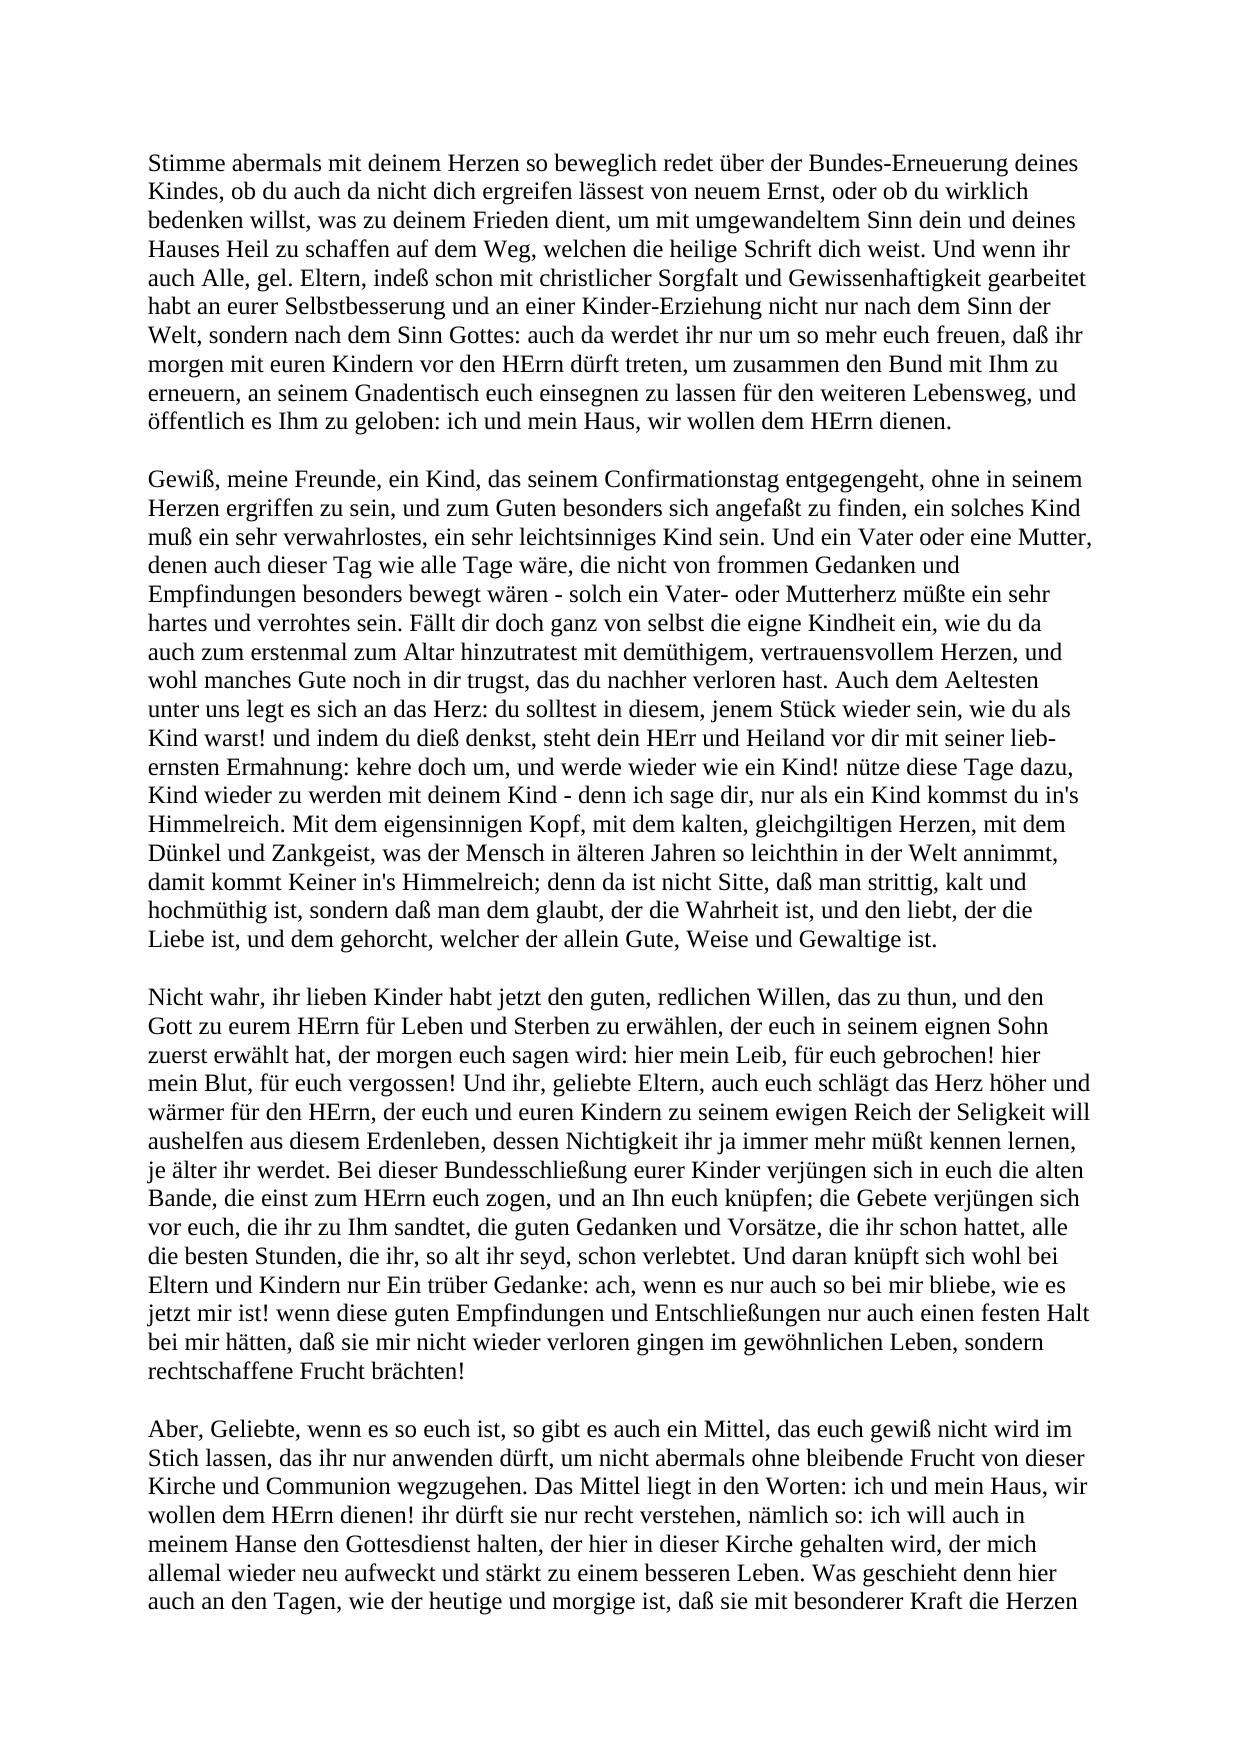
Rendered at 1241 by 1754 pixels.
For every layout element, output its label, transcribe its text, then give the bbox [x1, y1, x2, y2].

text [148, 1414, 1093, 1615]
text Nicht wahr, ihr lieben Kinder habt jetzt den guten, redlichen Willen, das zu thun, und den Gott zu eurem HErrn für Leben und Sterben zu erwählen, der euch in seinem eignen Sohn zuerst erwählt hat, der morgen euch sagen wird: hier mein Leib, für euch gebrochen! hier mein Blut, für euch vergossen! Und ihr, geliebte Eltern, auch euch schlägt das Herz höher und wärmer für den HErrn, der euch und euren Kindern zu seinem ewigen Reich der Seligkeit will aushelfen aus diesem Erdenleben, dessen Nichtigkeit ihr ja immer mehr müßt kennen lernen, je älter ihr werdet. Bei dieser Bundesschließung eurer Kinder verjüngen sich in euch die alten Bande, die einst zum HErrn euch zogen, und an Ihn euch knüpfen; die Gebete verjüngen sich vor euch, die ihr zu Ihm sandtet, die guten Gedanken und Vorsätze, die ihr schon hattet, alle die besten Stunden, die ihr, so alt ihr seyd, schon verlebtet. Und daran knüpft sich wohl bei Eltern und Kindern nur Ein trüber Gedanke: ach, wenn es nur auch so bei mir bliebe, wie es jetzt mir ist! wenn diese guten Empfindungen und Entschließungen nur auch einen festen Halt bei mir hätten, daß sie mir nicht wieder verloren gingen im gewöhnlichen Leben, sondern rechtschaffene Frucht brächten! [148, 982, 1093, 1385]
text Gewiß, meine Freunde, ein Kind, das seinem Confirmationstag entgegengeht, ohne in seinem Herzen ergriffen zu sein, und zum Guten besonders sich angefaßt zu finden, ein solches Kind muß ein sehr verwahrlostes, ein sehr leichtsinniges Kind sein. Und ein Vater oder eine Mutter, denen auch dieser Tag wie alle Tage wäre, die nicht von frommen Gedanken und Empfindungen besonders bewegt wären - solch ein Vater- oder Mutterherz müßte ein sehr hartes und verrohtes sein. Fällt dir doch ganz von selbst die eigne Kindheit ein, wie du da auch zum erstenmal zum Altar hinzutratest mit demüthigem, vertrauensvollem Herzen, und wohl manches Gute noch in dir trugst, das du nachher verloren hast. Auch dem Aeltesten unter uns legt es sich an das Herz: du solltest in diesem, jenem Stück wieder sein, wie du als Kind warst! und indem du dieß denkst, steht dein HErr und Heiland vor dir mit seiner lieb-ernsten Ermahnung: kehre doch um, und werde wieder wie ein Kind! nütze diese Tage dazu, Kind wieder zu werden mit deinem Kind - denn ich sage dir, nur als ein Kind kommst du in's Himmelreich. Mit dem eigensinnigen Kopf, mit dem kalten, gleichgiltigen Herzen, mit dem Dünkel und Zankgeist, was der Mensch in älteren Jahren so leichthin in der Welt annimmt, damit kommt Keiner in's Himmelreich; denn da ist nicht Sitte, daß man strittig, kalt und hochmüthig ist, sondern daß man dem glaubt, der die Wahrheit ist, und den liebt, der die Liebe ist, und dem gehorcht, welcher der allein Gute, Weise und Gewaltige ist. [148, 464, 1093, 953]
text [148, 148, 1093, 435]
